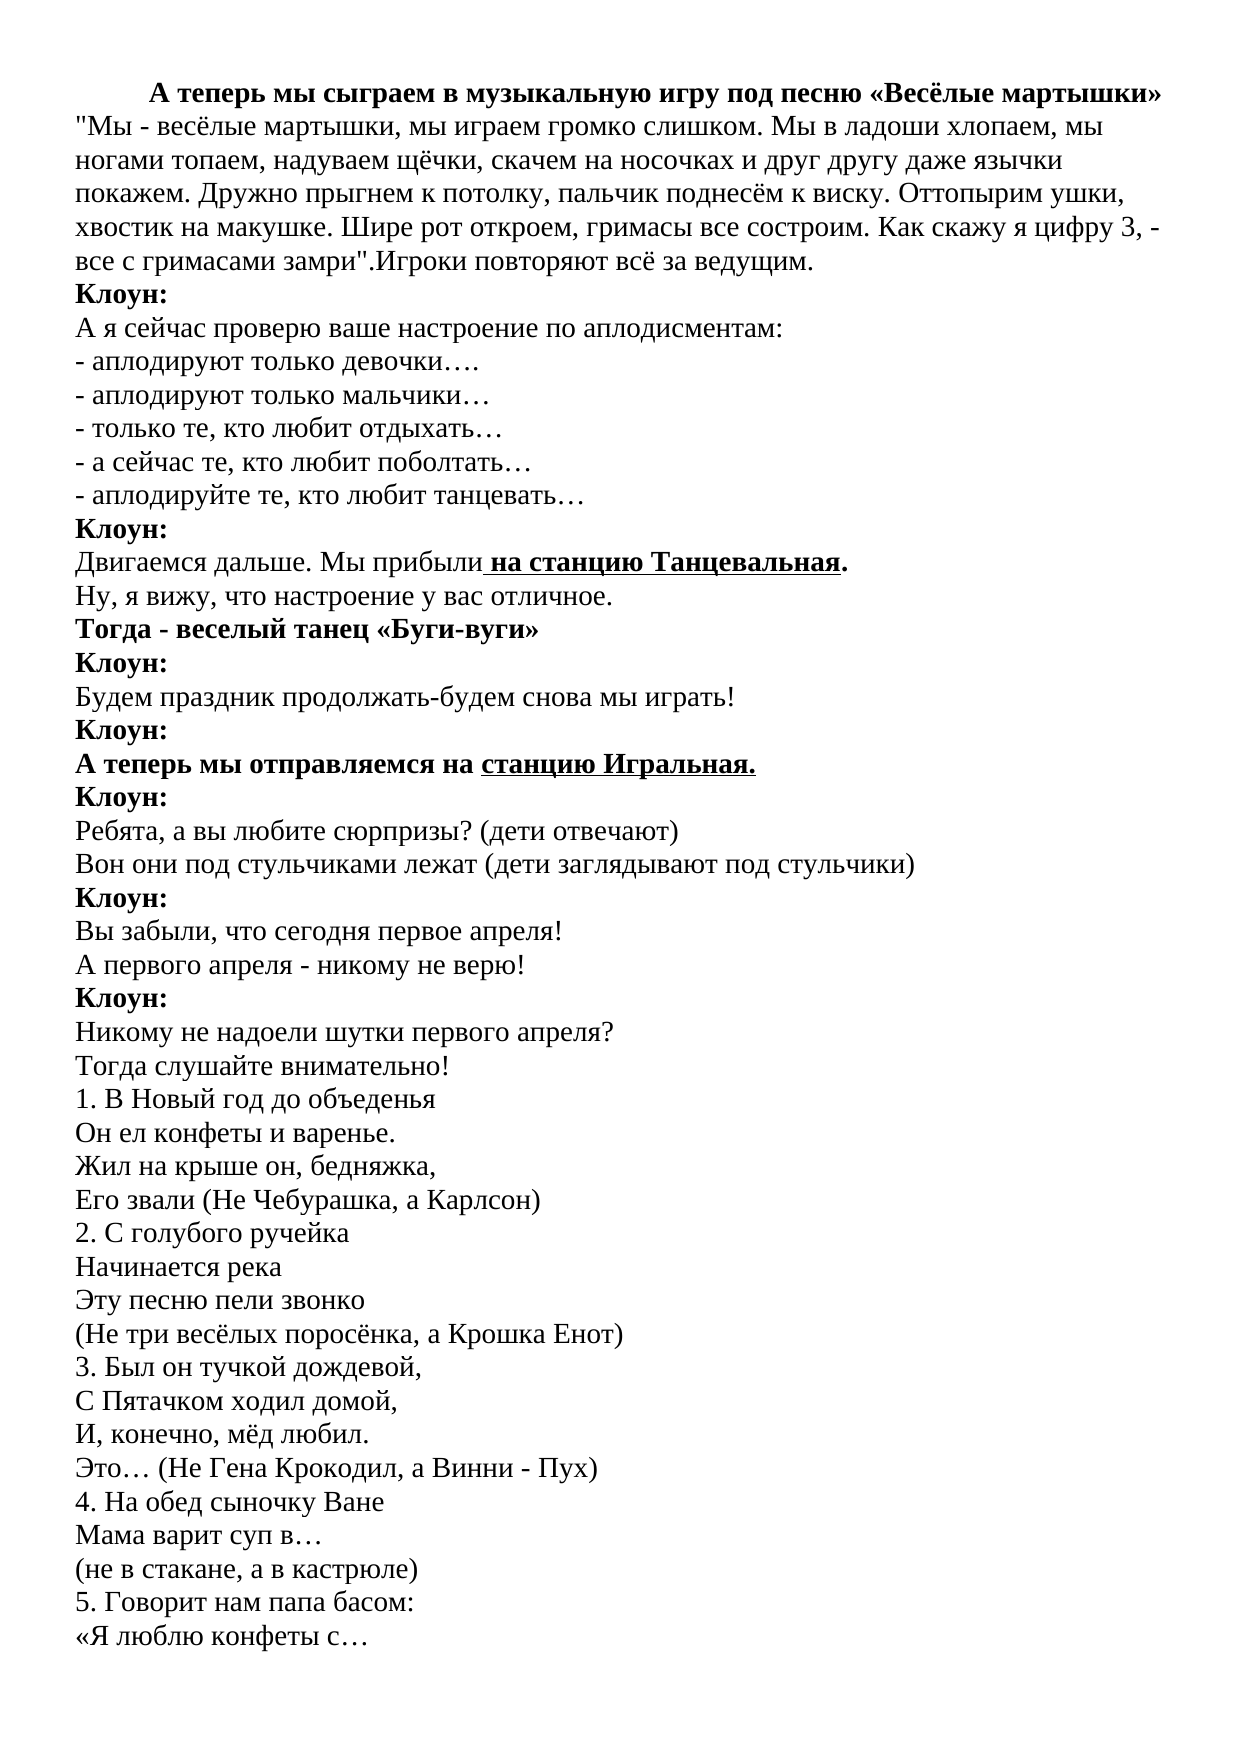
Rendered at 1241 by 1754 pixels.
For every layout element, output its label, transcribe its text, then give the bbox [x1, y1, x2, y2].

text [75, 645, 1165, 1651]
text А теперь мы сыграем в музыкальную игру под песню «Весёлые мартышки» "Мы - весёлые мартышки, мы играем громко слишком. Мы в ладоши хлопаем, мы ногами топаем, надуваем щёчки, скачем на носочках и друг другу даже язычки покажем. Дружно прыгнем к потолку, пальчик поднесём к виску. Оттопырим ушки, хвостик на макушке. Шире рот откроем, гримасы все состроим. Как скажу я цифру 3, - все с гримасами замри".Игроки повторяют всё за ведущим. Клоун: А я сейчас проверю ваше настроение по аплодисментам: - аплодируют только девочки…. - аплодируют только мальчики… - только те, кто любит отдыхать… - а сейчас те, кто любит поболтать… - аплодируйте те, кто любит танцевать… Клоун: Двигаемся дальше. Мы прибыли на станцию Танцевальная. Ну, я вижу, что настроение у вас отличное. Тогда - веселый танец «Буги-вуги» [75, 75, 1165, 645]
